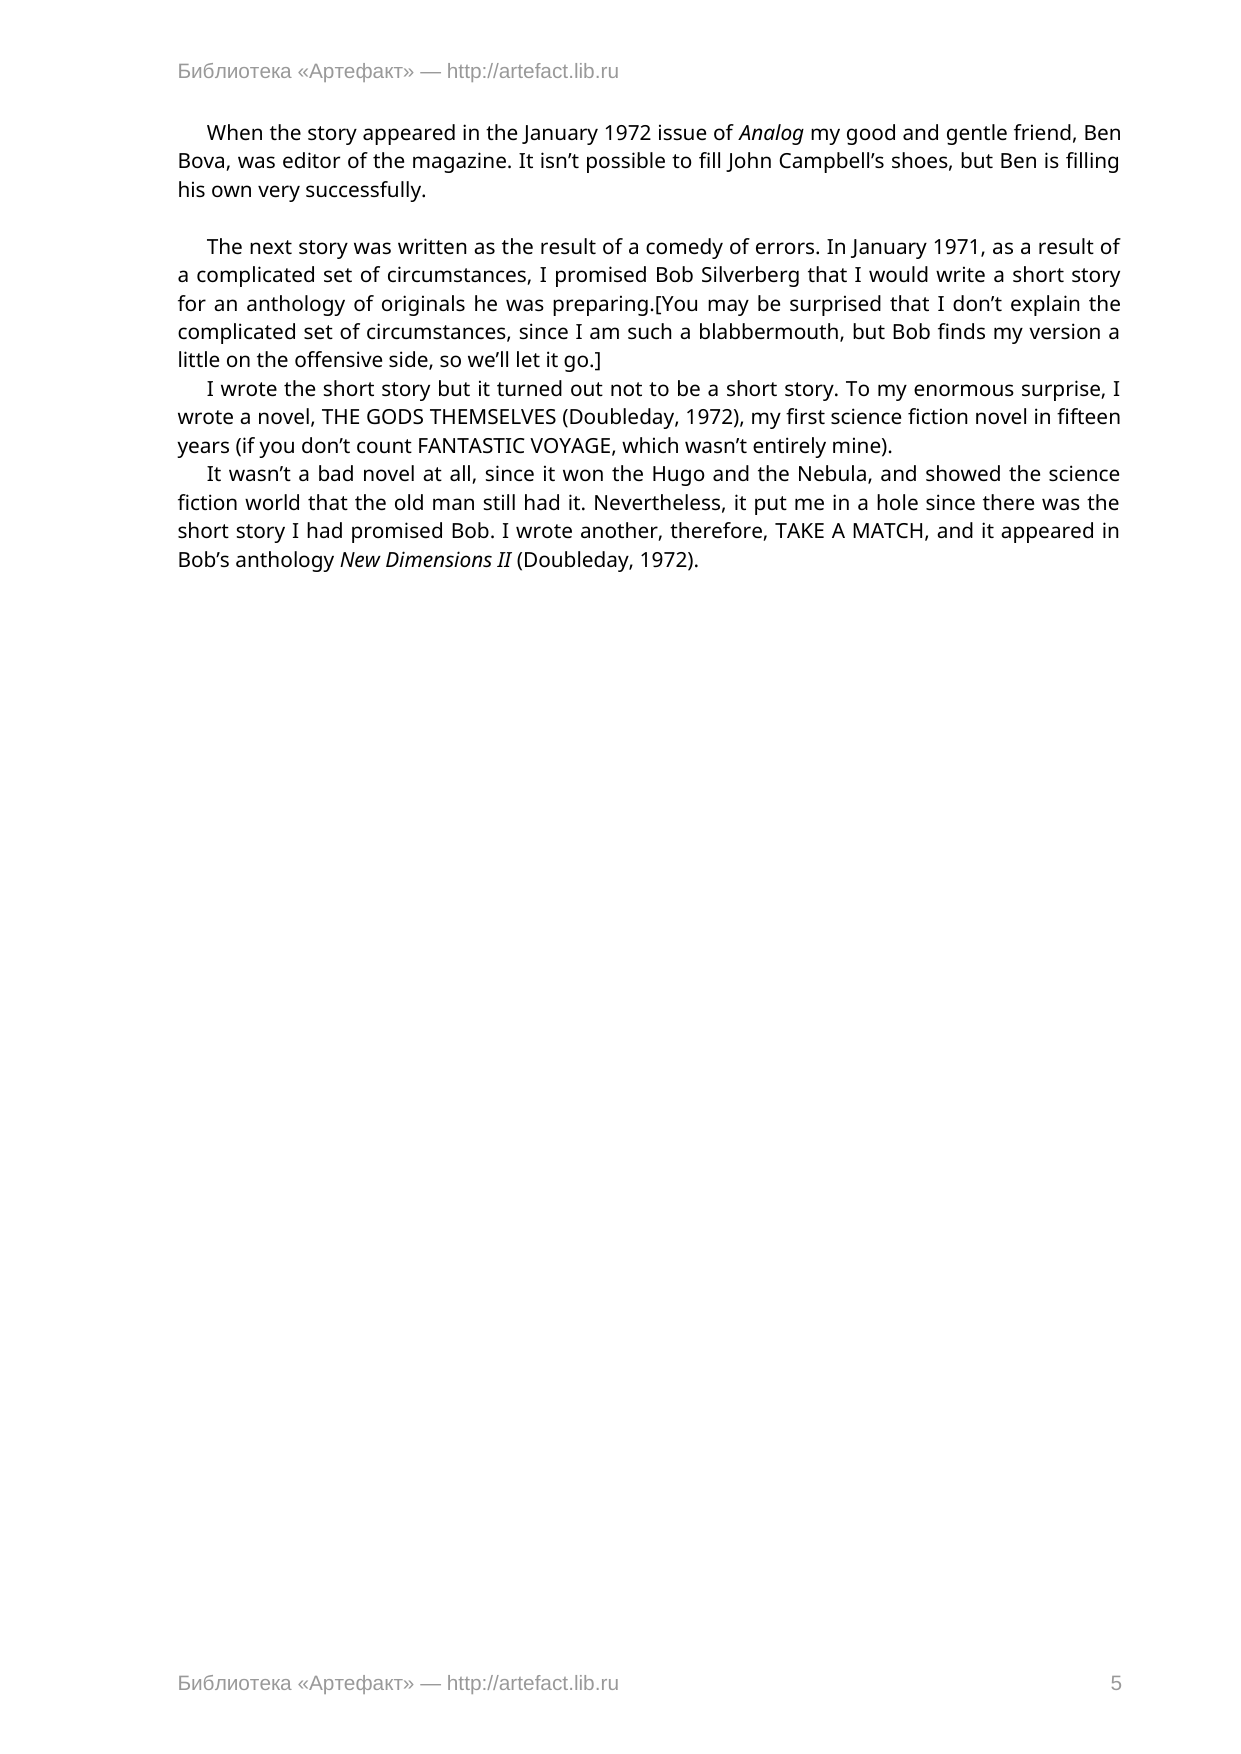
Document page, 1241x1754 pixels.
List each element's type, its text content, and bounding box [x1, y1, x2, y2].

text When the story appeared in the January 1972 issue of Analog my good and gentle friend, Ben Bova, was editor of the magazine. It isn’t possible to fill John Campbell’s shoes, but Ben is filling his own very successfully. [177, 118, 1122, 203]
text The next story was written as the result of a comedy of errors. In January 1971, as a result of a complicated set of circumstances, I promised Bob Silverberg that I would write a short story for an anthology of originals he was preparing.[You may be surprised that I don’t explain the complicated set of circumstances, since I am such a blabbermouth, but Bob finds my version a little on the offensive side, so we’ll let it go.] [177, 232, 1122, 374]
text I wrote the short story but it turned out not to be a short story. To my enormous surprise, I wrote a novel, THE GODS THEMSELVES (Doubleday, 1972), my first science fiction novel in fifteen years (if you don’t count FANTASTIC VOYAGE, which wasn’t entirely mine). [177, 374, 1122, 459]
text It wasn’t a bad novel at all, since it won the Hugo and the Nebula, and showed the science fiction world that the old man still had it. Nevertheless, it put me in a hole since there was the short story I had promised Bob. I wrote another, therefore, TAKE A MATCH, and it appeared in Bob’s anthology New Dimensions II (Doubleday, 1972). [177, 459, 1122, 573]
